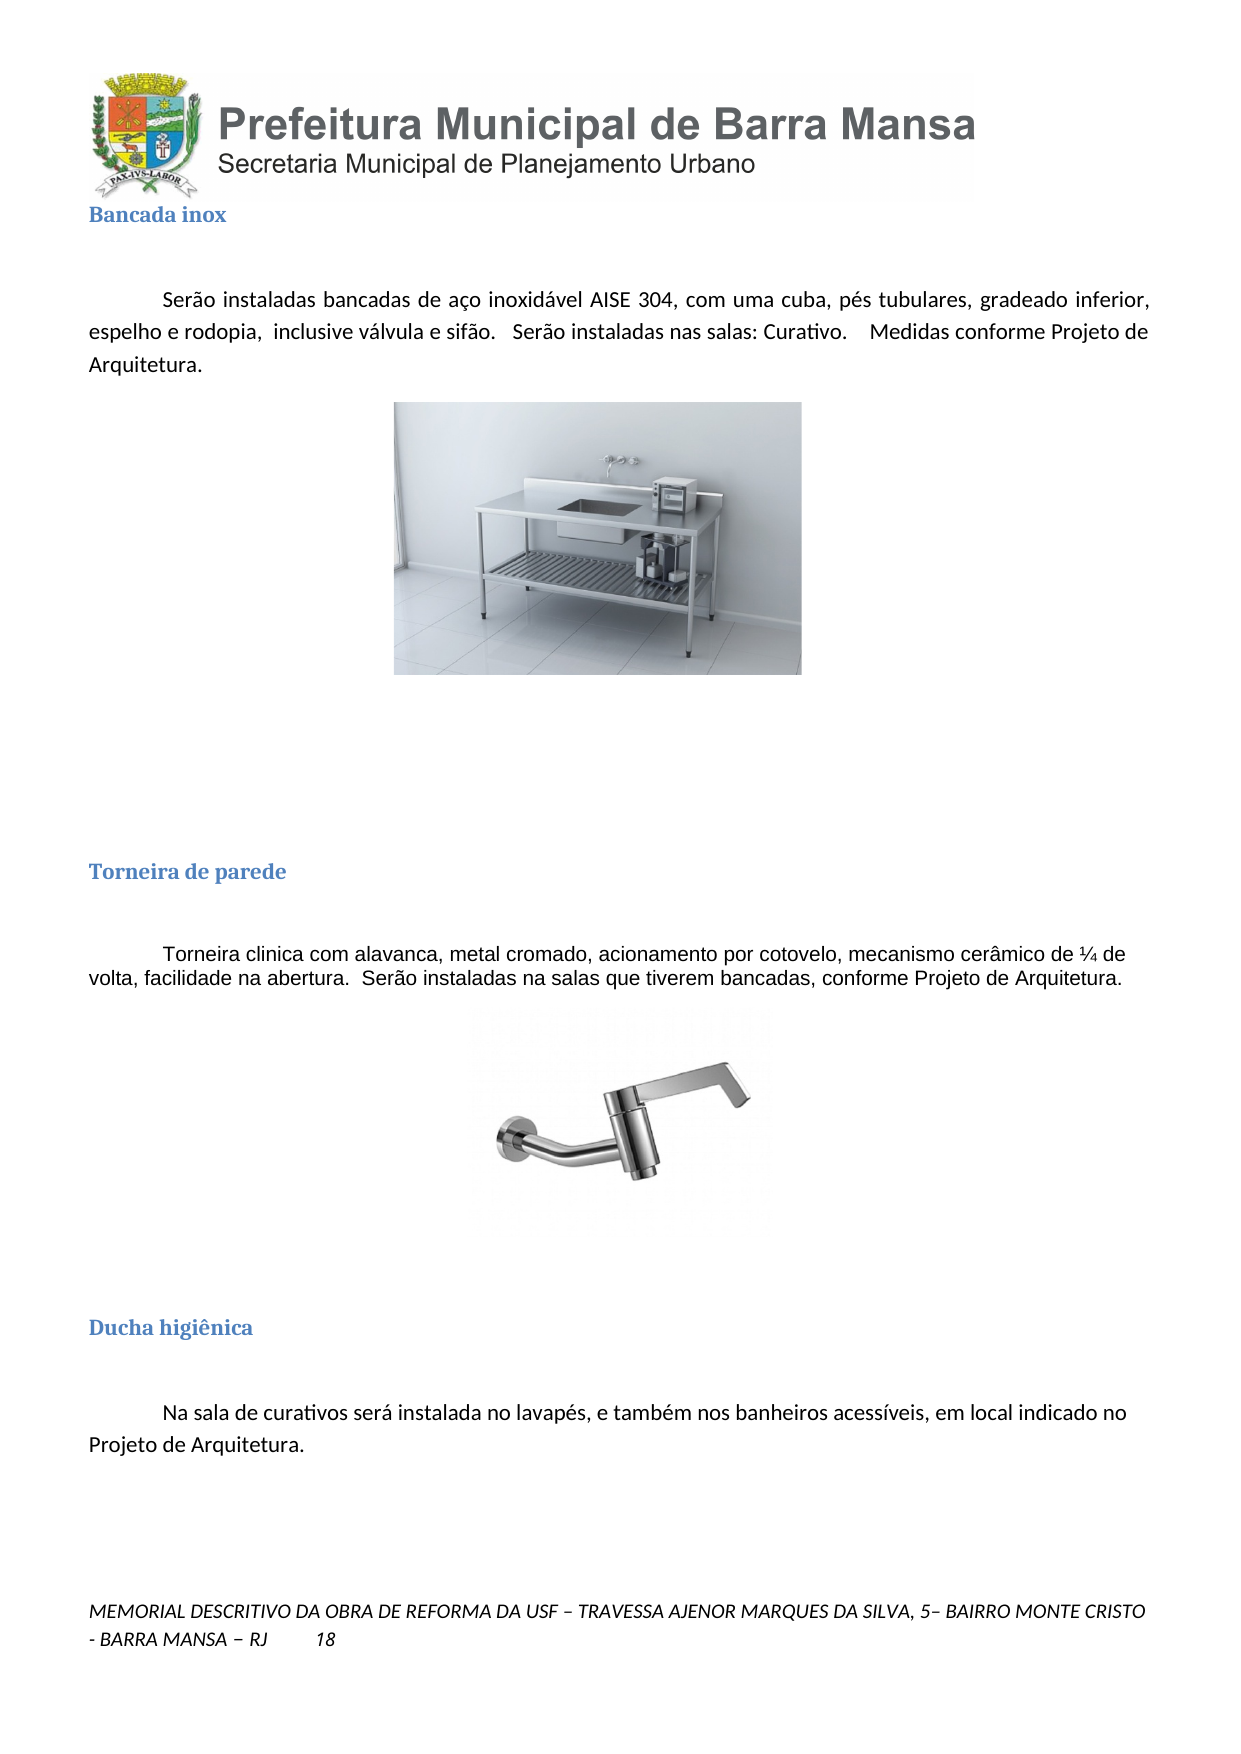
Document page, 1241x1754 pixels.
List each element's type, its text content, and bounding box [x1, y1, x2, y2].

picture [393, 402, 802, 675]
text Serão instaladas bancadas de aço inoxidável AISE 304, com uma cuba, pés tubulares, gradeado inferior, espelho e rodopia, inclusive válvula e sifão. Serão instaladas nas salas: Curativo. Medidas conforme Projeto de Arquitetura. [89, 285, 1152, 378]
text Torneira clinica com alavanca, metal cromado, acionamento por cotovelo, mecanismo cerâmico de ¼ de volta, facilidade na abertura. Serão instaladas na salas que tiverem bancadas, conforme Projeto de Arquitetura. [89, 942, 1152, 990]
text Na sala de curativos será instalada no lavapés, e também nos banheiros acessíveis, em local indicado no Projeto de Arquitetura. [89, 1398, 1152, 1458]
subtitle Ducha higiênica [89, 1315, 1152, 1341]
picture [88, 73, 975, 202]
subtitle Torneira de parede [89, 859, 1152, 885]
subtitle Bancada inox [89, 202, 1152, 228]
picture [467, 1007, 774, 1237]
